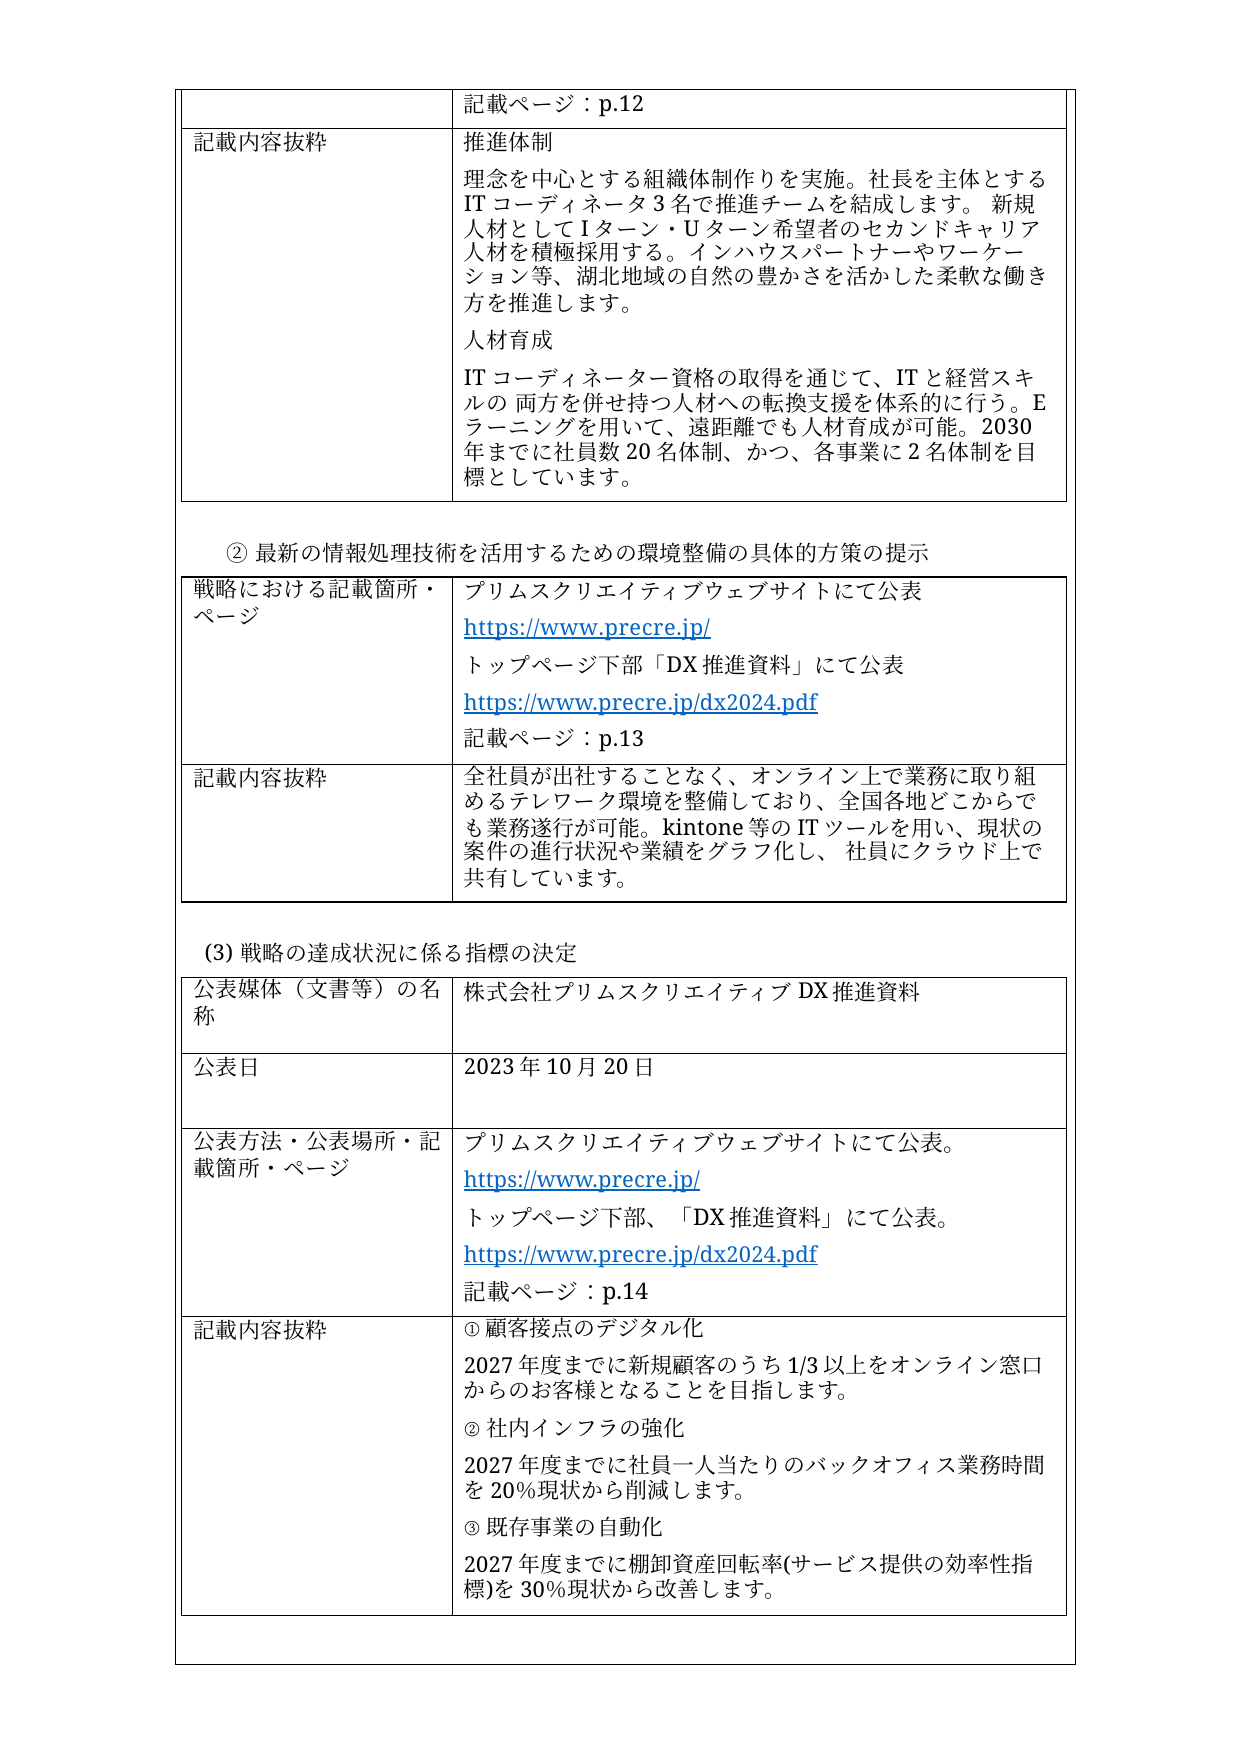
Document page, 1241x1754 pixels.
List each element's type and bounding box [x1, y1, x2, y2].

table_cell [176, 90, 1075, 1664]
